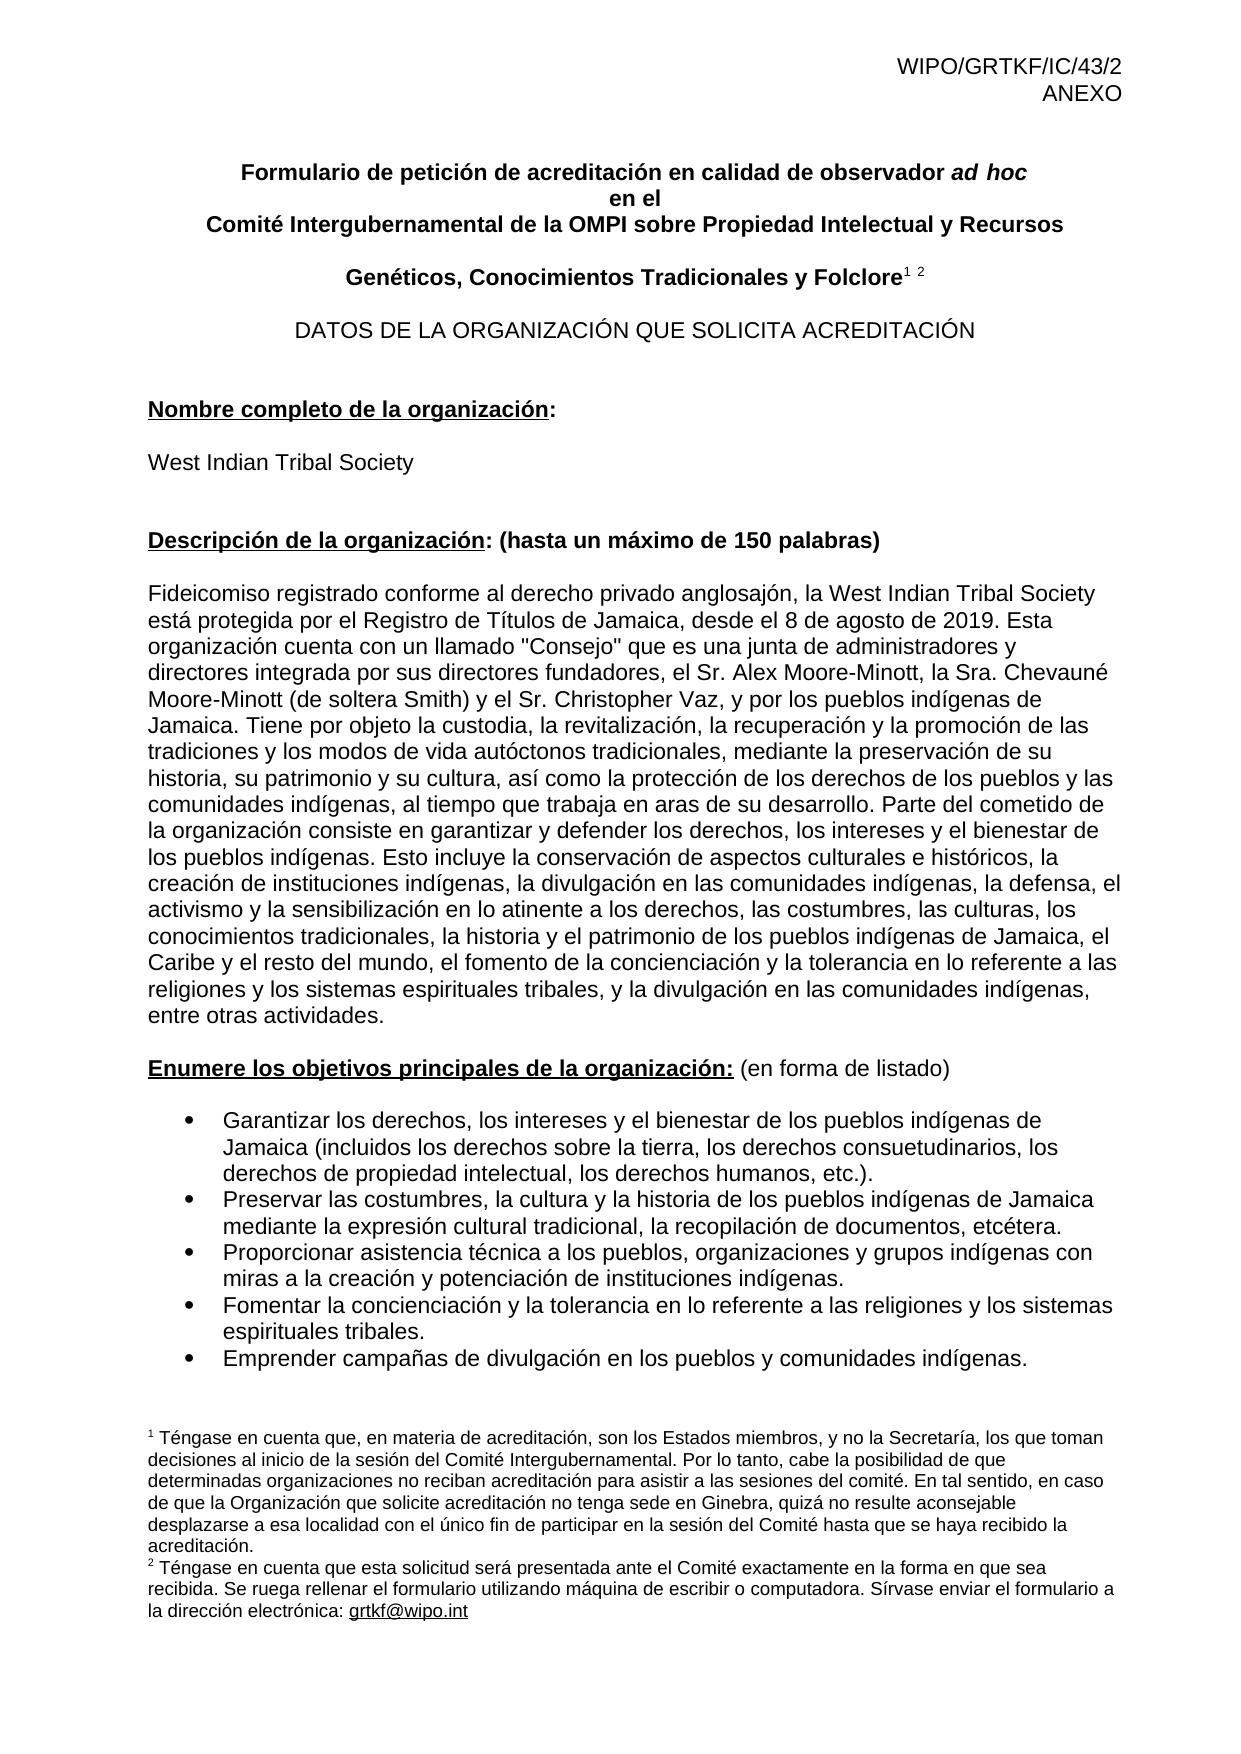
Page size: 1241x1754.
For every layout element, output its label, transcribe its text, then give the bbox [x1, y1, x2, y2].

text Descripción de la organización: (hasta un máximo de 150 palabras) [148, 527, 1122, 554]
text Enumere los objetivos principales de la organización: (en forma de listado) [148, 1054, 1122, 1081]
list Emprender campañas de divulgación en los pueblos y comunidades indígenas. [185, 1344, 1122, 1371]
list Proporcionar asistencia técnica a los pueblos, organizaciones y grupos indígenas con miras a la creación y potenciación de instituciones indígenas. [185, 1239, 1122, 1292]
list Garantizar los derechos, los intereses y el bienestar de los pueblos indígenas de Jamaica (incluidos los derechos sobre la tierra, los derechos consuetudinarios, los derechos de propiedad intelectual, los derechos humanos, etc.). [185, 1107, 1122, 1186]
text DATOS DE LA ORGANIZACIÓN QUE SOLICITA ACREDITACIÓN [148, 317, 1122, 343]
text Formulario de petición de acreditación en calidad de observador ad hoc [148, 158, 1122, 185]
text West Indian Tribal Society [148, 448, 1122, 475]
text en el [148, 185, 1122, 211]
text Comité Intergubernamental de la OMPI sobre Propiedad Intelectual y Recursos [148, 211, 1122, 238]
text Nombre completo de la organización: [148, 396, 1122, 422]
list Fomentar la concienciación y la tolerancia en lo referente a las religiones y los sistemas espirituales tribales. [185, 1292, 1122, 1344]
list Preservar las costumbres, la cultura y la historia de los pueblos indígenas de Jamaica mediante la expresión cultural tradicional, la recopilación de documentos, etcétera. [185, 1186, 1122, 1239]
text Genéticos, Conocimientos Tradicionales y Folclore [148, 264, 1122, 290]
text Fideicomiso registrado conforme al derecho privado anglosajón, la West Indian Tribal Society está protegida por el Registro de Títulos de Jamaica, desde el 8 de agosto de 2019. Esta organización cuenta con un llamado "Consejo" que es una junta de administradores y directores integrada por sus directores fundadores, el Sr. Alex Moore-Minott, la Sra. Chevauné Moore-Minott (de soltera Smith) y el Sr. Christopher Vaz, y por los pueblos indígenas de Jamaica. Tiene por objeto la custodia, la revitalización, la recuperación y la promoción de las tradiciones y los modos de vida autóctonos tradicionales, mediante la preservación de su historia, su patrimonio y su cultura, así como la protección de los derechos de los pueblos y las comunidades indígenas, al tiempo que trabaja en aras de su desarrollo. Parte del cometido de la organización consiste en garantizar y defender los derechos, los intereses y el bienestar de los pueblos indígenas. Esto incluye la conservación de aspectos culturales e históricos, la creación de instituciones indígenas, la divulgación en las comunidades indígenas, la defensa, el activismo y la sensibilización en lo atinente a los derechos, las costumbres, las culturas, los conocimientos tradicionales, la historia y el patrimonio de los pueblos indígenas de Jamaica, el Caribe y el resto del mundo, el fomento de la concienciación y la tolerancia en lo referente a las religiones y los sistemas espirituales tribales, y la divulgación en las comunidades indígenas, entre otras actividades. [148, 580, 1122, 1028]
